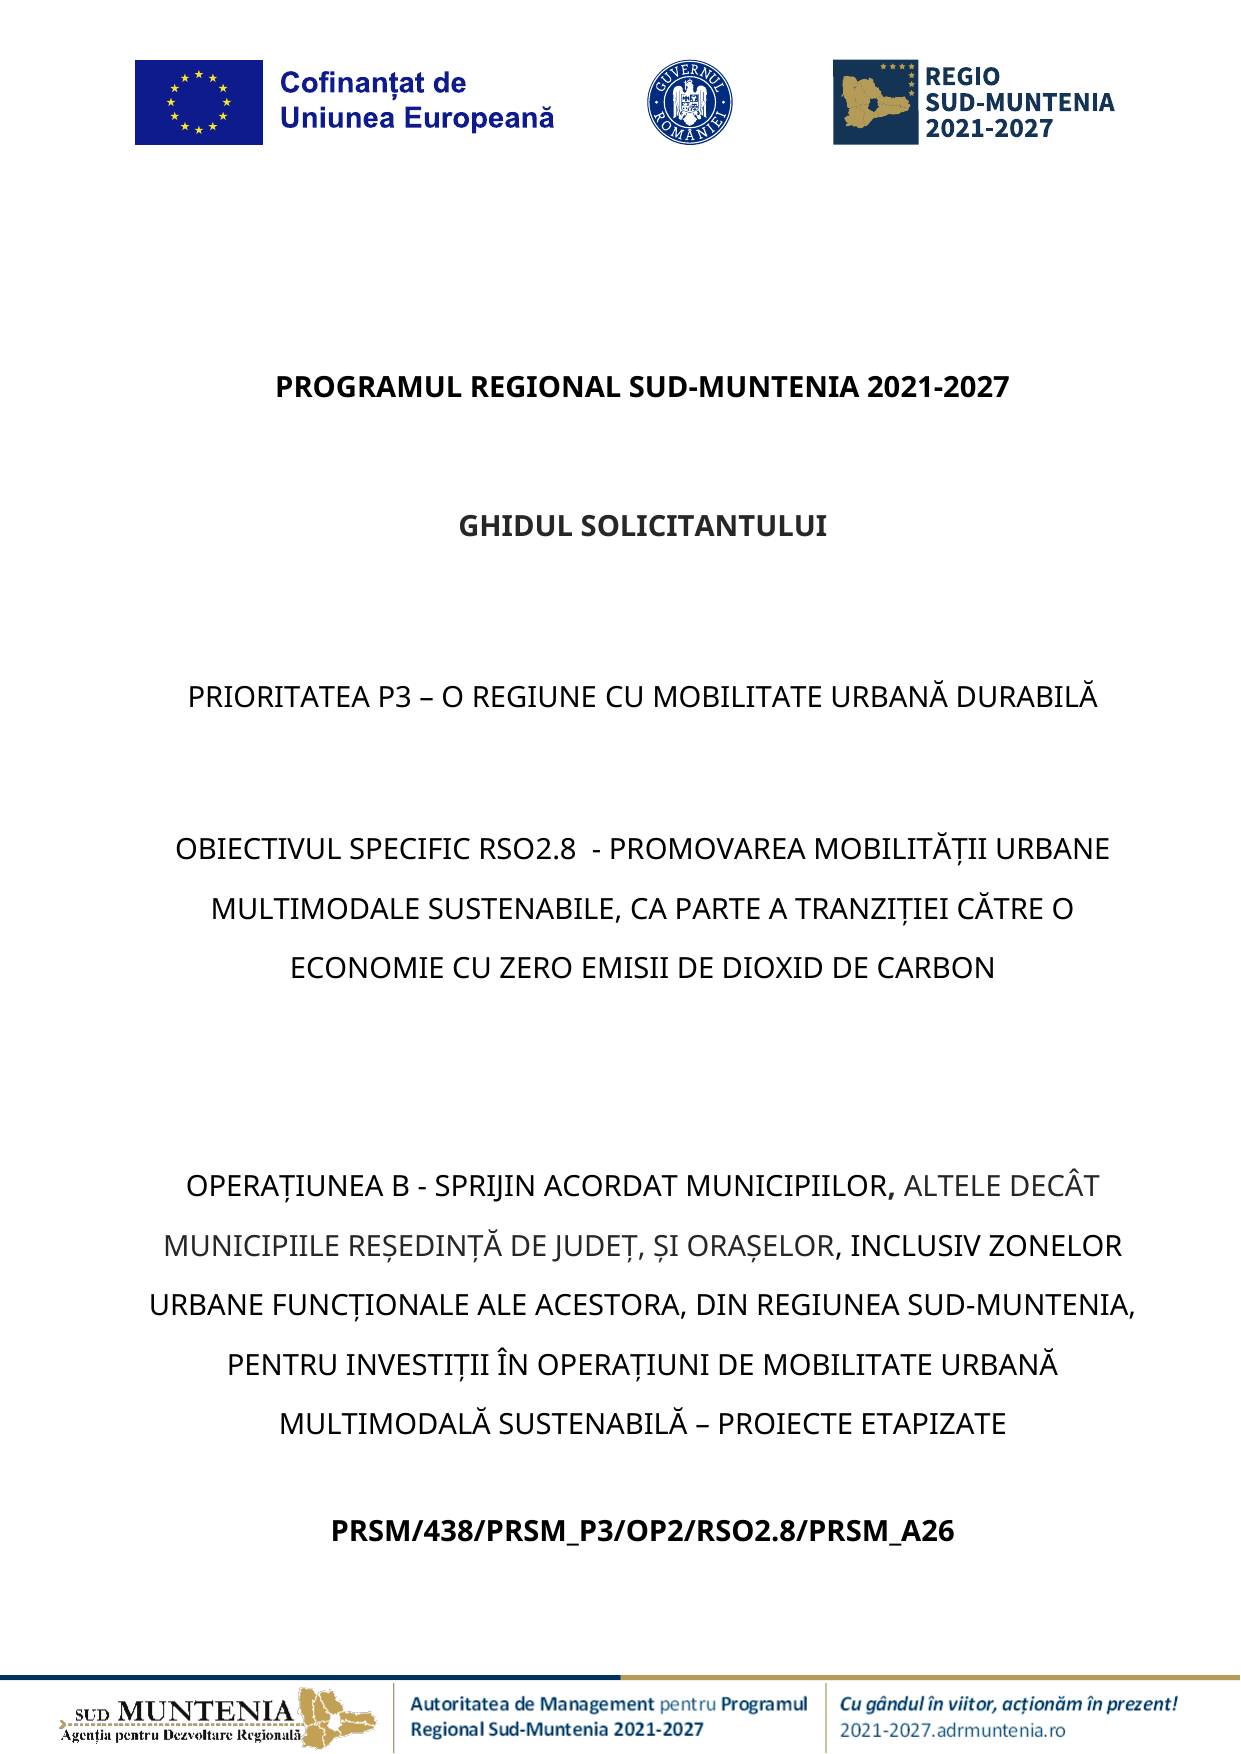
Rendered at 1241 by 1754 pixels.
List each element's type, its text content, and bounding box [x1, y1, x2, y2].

text PROGRAMUL REGIONAL SUD-MUNTENIA 2021-2027 [135, 366, 1150, 406]
text PRSM/438/PRSM_P3/OP2/RSO2.8/PRSM_A26 [135, 1510, 1150, 1549]
picture [0, 1675, 1241, 1754]
text OBIECTIVUL SPECIFIC RSO2.8 - PROMOVAREA MOBILITĂȚII URBANE MULTIMODALE SUSTENABILE, CA PARTE A TRANZIȚIEI CĂTRE O ECONOMIE CU ZERO EMISII DE DIOXID DE CARBON [135, 829, 1150, 987]
subtitle OPERAȚIUNEA B - SPRIJIN ACORDAT MUNICIPIILOR, ALTELE DECÂT MUNICIPIILE REȘEDINȚĂ DE JUDEȚ, ȘI ORAȘELOR, INCLUSIV ZONELOR URBANE FUNCȚIONALE ALE ACESTORA, DIN REGIUNEA SUD-MUNTENIA, PENTRU INVESTIȚII ÎN OPERAȚIUNI DE MOBILITATE URBANĂ MULTIMODALĂ SUSTENABILĂ – PROIECTE ETAPIZATE [135, 1166, 1150, 1443]
subtitle GHIDUL SOLICITANTULUI [135, 505, 1150, 545]
text PRIORITATEA P3 – O REGIUNE CU MOBILITATE URBANĂ DURABILĂ [135, 676, 1150, 716]
